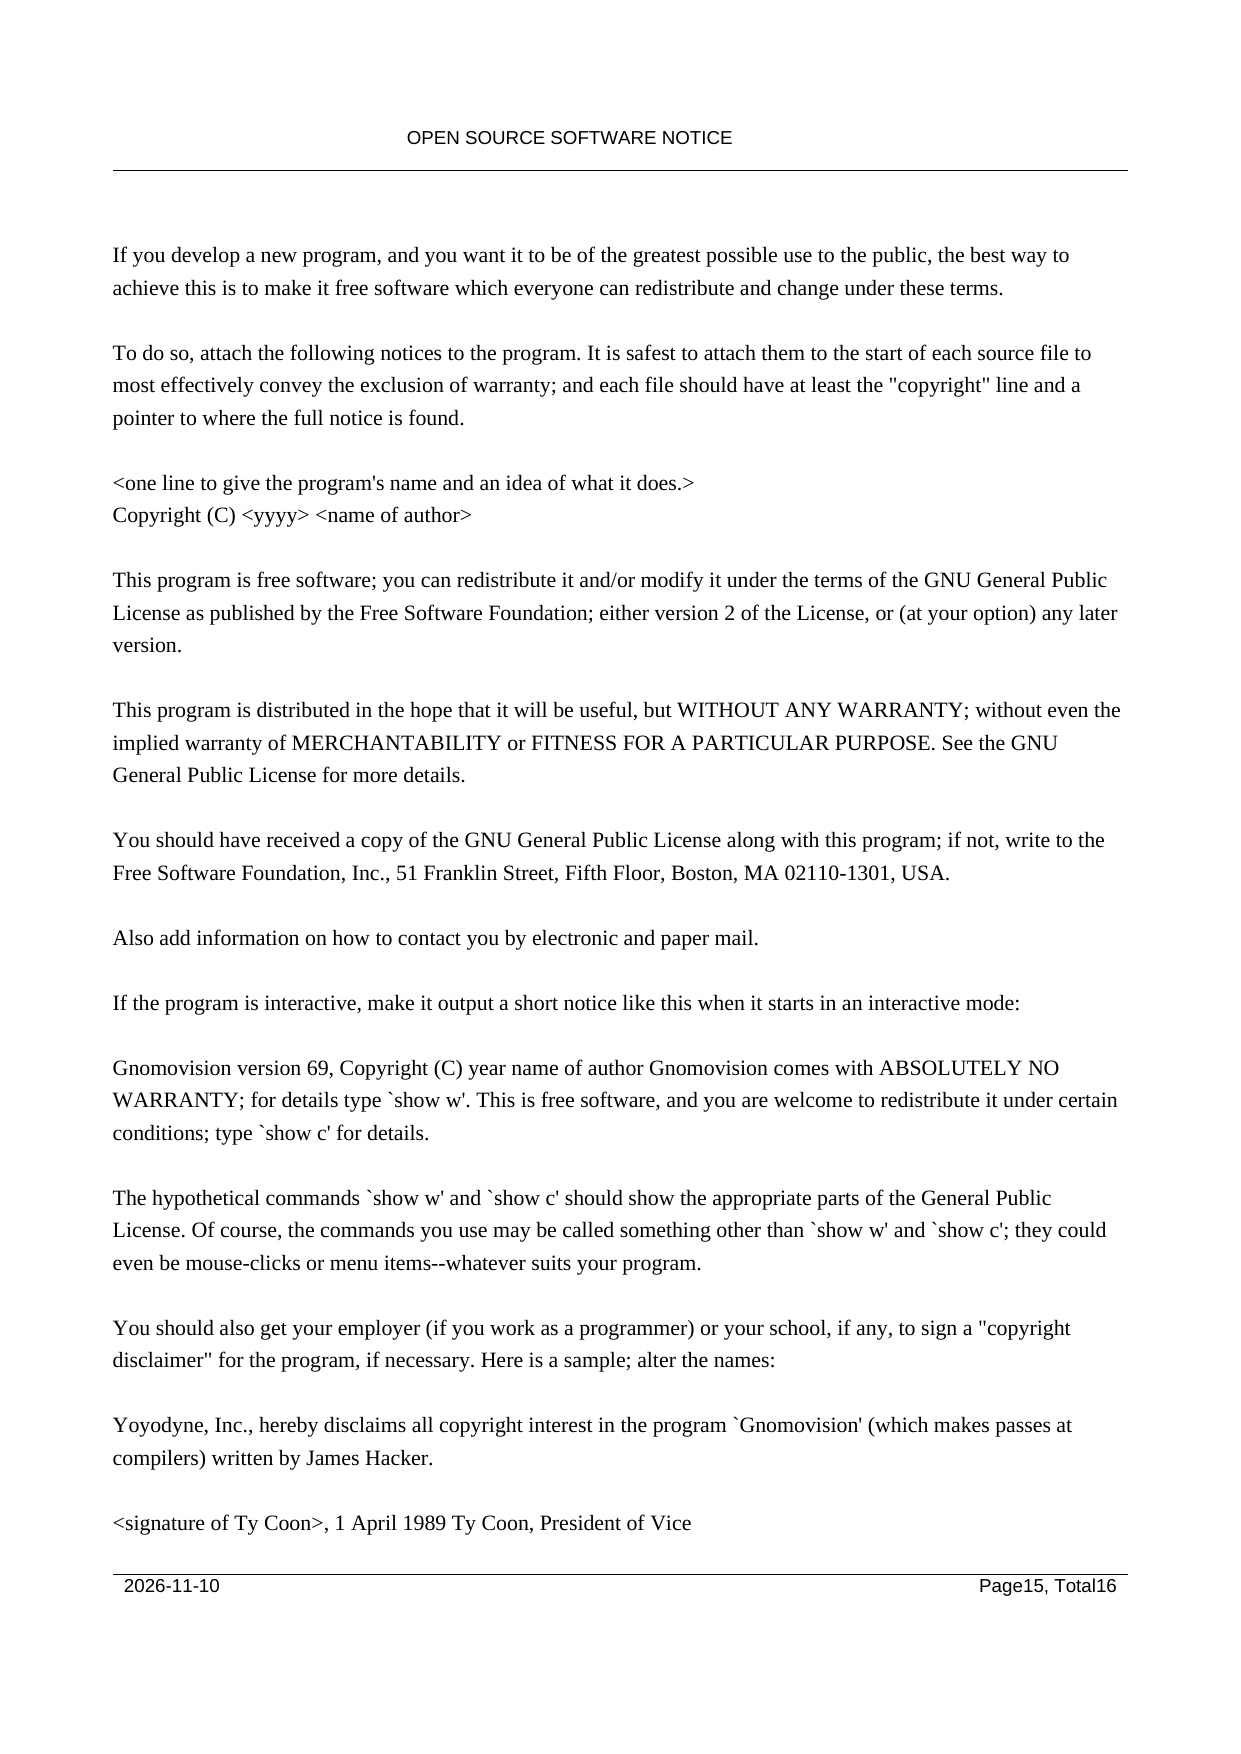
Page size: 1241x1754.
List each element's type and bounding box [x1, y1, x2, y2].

text [112, 206, 1128, 1539]
